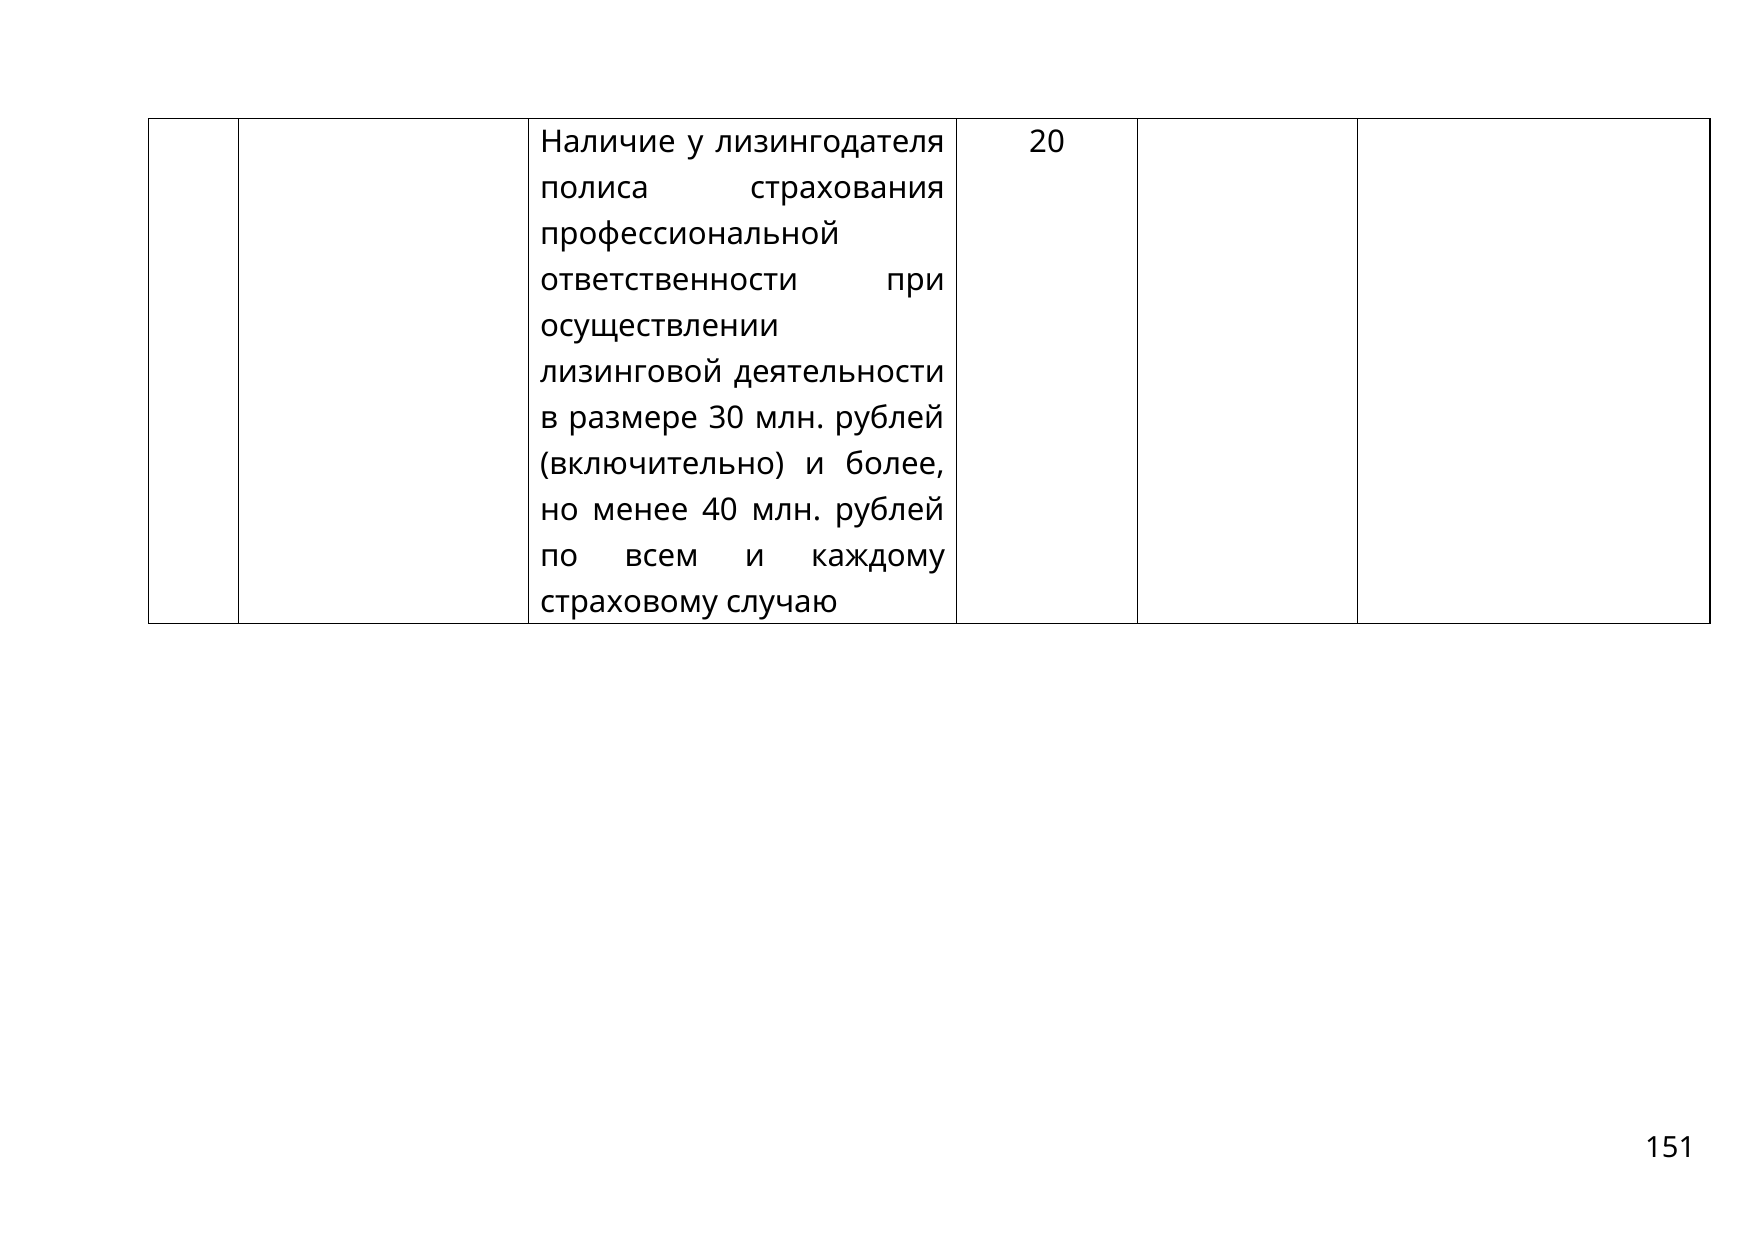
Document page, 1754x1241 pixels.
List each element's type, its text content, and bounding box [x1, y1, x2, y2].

table_cell Наличие у лизингодателя полиса страхования профессиональной ответственности при осуществлении лизинговой деятельности в размере 30 млн. рублей (включительно) и более, но менее 40 млн. рублей по всем и каждому страховому случаю [529, 119, 956, 623]
table_cell 20 [957, 119, 1137, 623]
